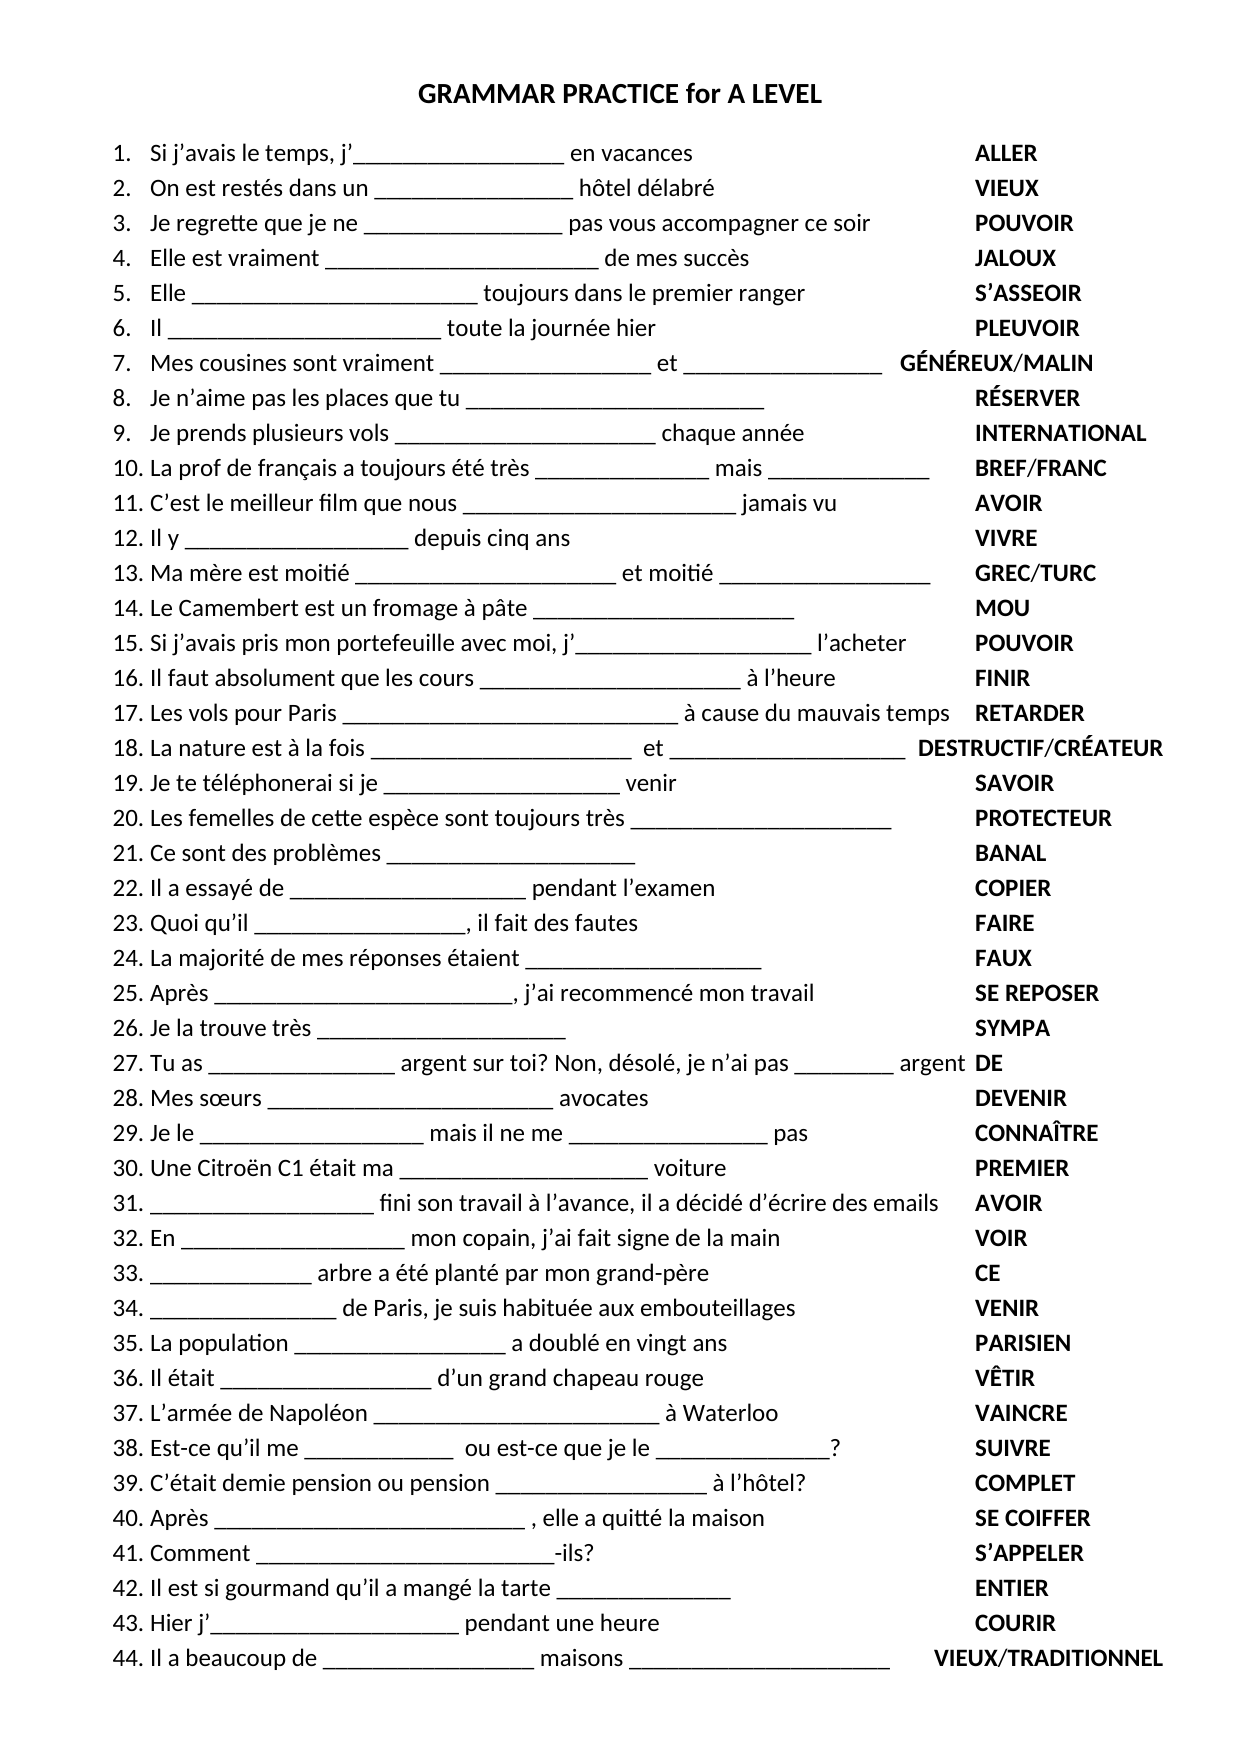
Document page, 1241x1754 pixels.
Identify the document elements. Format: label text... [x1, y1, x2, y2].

list Je le __________________ mais il ne me ________________ pas CONNAÎTRE [112, 1117, 1165, 1147]
list L’armée de Napoléon _______________________ à Waterloo VAINCRE [112, 1397, 1165, 1427]
list Il était _________________ d’un grand chapeau rouge VÊTIR [112, 1362, 1165, 1392]
list Je regrette que je ne ________________ pas vous accompagner ce soir POUVOIR [112, 207, 1165, 237]
list Je n’aime pas les places que tu ________________________ RÉSERVER [112, 382, 1165, 412]
list La prof de français a toujours été très ______________ mais _____________ BREF/FRANC [112, 452, 1165, 482]
list _______________ de Paris, je suis habituée aux embouteillages VENIR [112, 1292, 1165, 1322]
list C’est le meilleur film que nous ______________________ jamais vu AVOIR [112, 487, 1165, 517]
list Ce sont des problèmes ____________________ BANAL [112, 837, 1165, 867]
list C’était demie pension ou pension _________________ à l’hôtel? COMPLET [112, 1467, 1165, 1497]
list Une Citroën C1 était ma ____________________ voiture PREMIER [112, 1152, 1165, 1182]
list Après _________________________ , elle a quitté la maison SE COIFFER [112, 1502, 1165, 1532]
list Il y __________________ depuis cinq ans VIVRE [112, 522, 1165, 552]
list Quoi qu’il _________________, il fait des fautes FAIRE [112, 907, 1165, 937]
list La population _________________ a doublé en vingt ans PARISIEN [112, 1327, 1165, 1357]
list En __________________ mon copain, j’ai fait signe de la main VOIR [112, 1222, 1165, 1252]
list Ma mère est moitié _____________________ et moitié _________________ GREC/TURC [112, 557, 1165, 587]
list Le Camembert est un fromage à pâte _____________________ MOU [112, 592, 1165, 622]
list Elle _______________________ toujours dans le premier ranger S’ASSEOIR [112, 277, 1165, 307]
list __________________ fini son travail à l’avance, il a décidé d’écrire des emails AVOIR [112, 1187, 1165, 1217]
list Je la trouve très ____________________ SYMPA [112, 1012, 1165, 1042]
list _____________ arbre a été planté par mon grand-père CE [112, 1257, 1165, 1287]
list Il faut absolument que les cours _____________________ à l’heure FINIR [112, 662, 1165, 692]
list Elle est vraiment ______________________ de mes succès JALOUX [112, 242, 1165, 272]
list Après ________________________, j’ai recommencé mon travail SE REPOSER [112, 977, 1165, 1007]
list Mes cousines sont vraiment _________________ et ________________ GÉNÉREUX/MALIN [112, 347, 1165, 377]
text GRAMMAR PRACTICE for A LEVEL [75, 75, 1165, 111]
list On est restés dans un ________________ hôtel délabré VIEUX [112, 172, 1165, 202]
list Les vols pour Paris ___________________________ à cause du mauvais temps RETARDER [112, 697, 1165, 727]
list Je te téléphonerai si je ___________________ venir SAVOIR [112, 767, 1165, 797]
list Il a beaucoup de _________________ maisons _____________________ VIEUX/TRADITIONNEL [112, 1642, 1165, 1672]
list Il ______________________ toute la journée hier PLEUVOIR [112, 312, 1165, 342]
list Si j’avais le temps, j’_________________ en vacances ALLER [112, 137, 1165, 167]
list La nature est à la fois _____________________ et ___________________ DESTRUCTIF/CRÉATEUR [112, 732, 1165, 762]
list Les femelles de cette espèce sont toujours très _____________________ PROTECTEUR [112, 802, 1165, 832]
list Je prends plusieurs vols _____________________ chaque année INTERNATIONAL [112, 417, 1165, 447]
list La majorité de mes réponses étaient ___________________ FAUX [112, 942, 1165, 972]
list Est-ce qu’il me ____________ ou est-ce que je le ______________? SUIVRE [112, 1432, 1165, 1462]
list Tu as _______________ argent sur toi? Non, désolé, je n’ai pas ________ argent DE [112, 1047, 1165, 1077]
list Il a essayé de ___________________ pendant l’examen COPIER [112, 872, 1165, 902]
list Si j’avais pris mon portefeuille avec moi, j’___________________ l’acheter POUVOIR [112, 627, 1165, 657]
list Hier j’____________________ pendant une heure COURIR [112, 1607, 1165, 1637]
list Mes sœurs _______________________ avocates DEVENIR [112, 1082, 1165, 1112]
list Comment ________________________-ils? S’APPELER [112, 1537, 1165, 1567]
list Il est si gourmand qu’il a mangé la tarte ______________ ENTIER [112, 1572, 1165, 1602]
